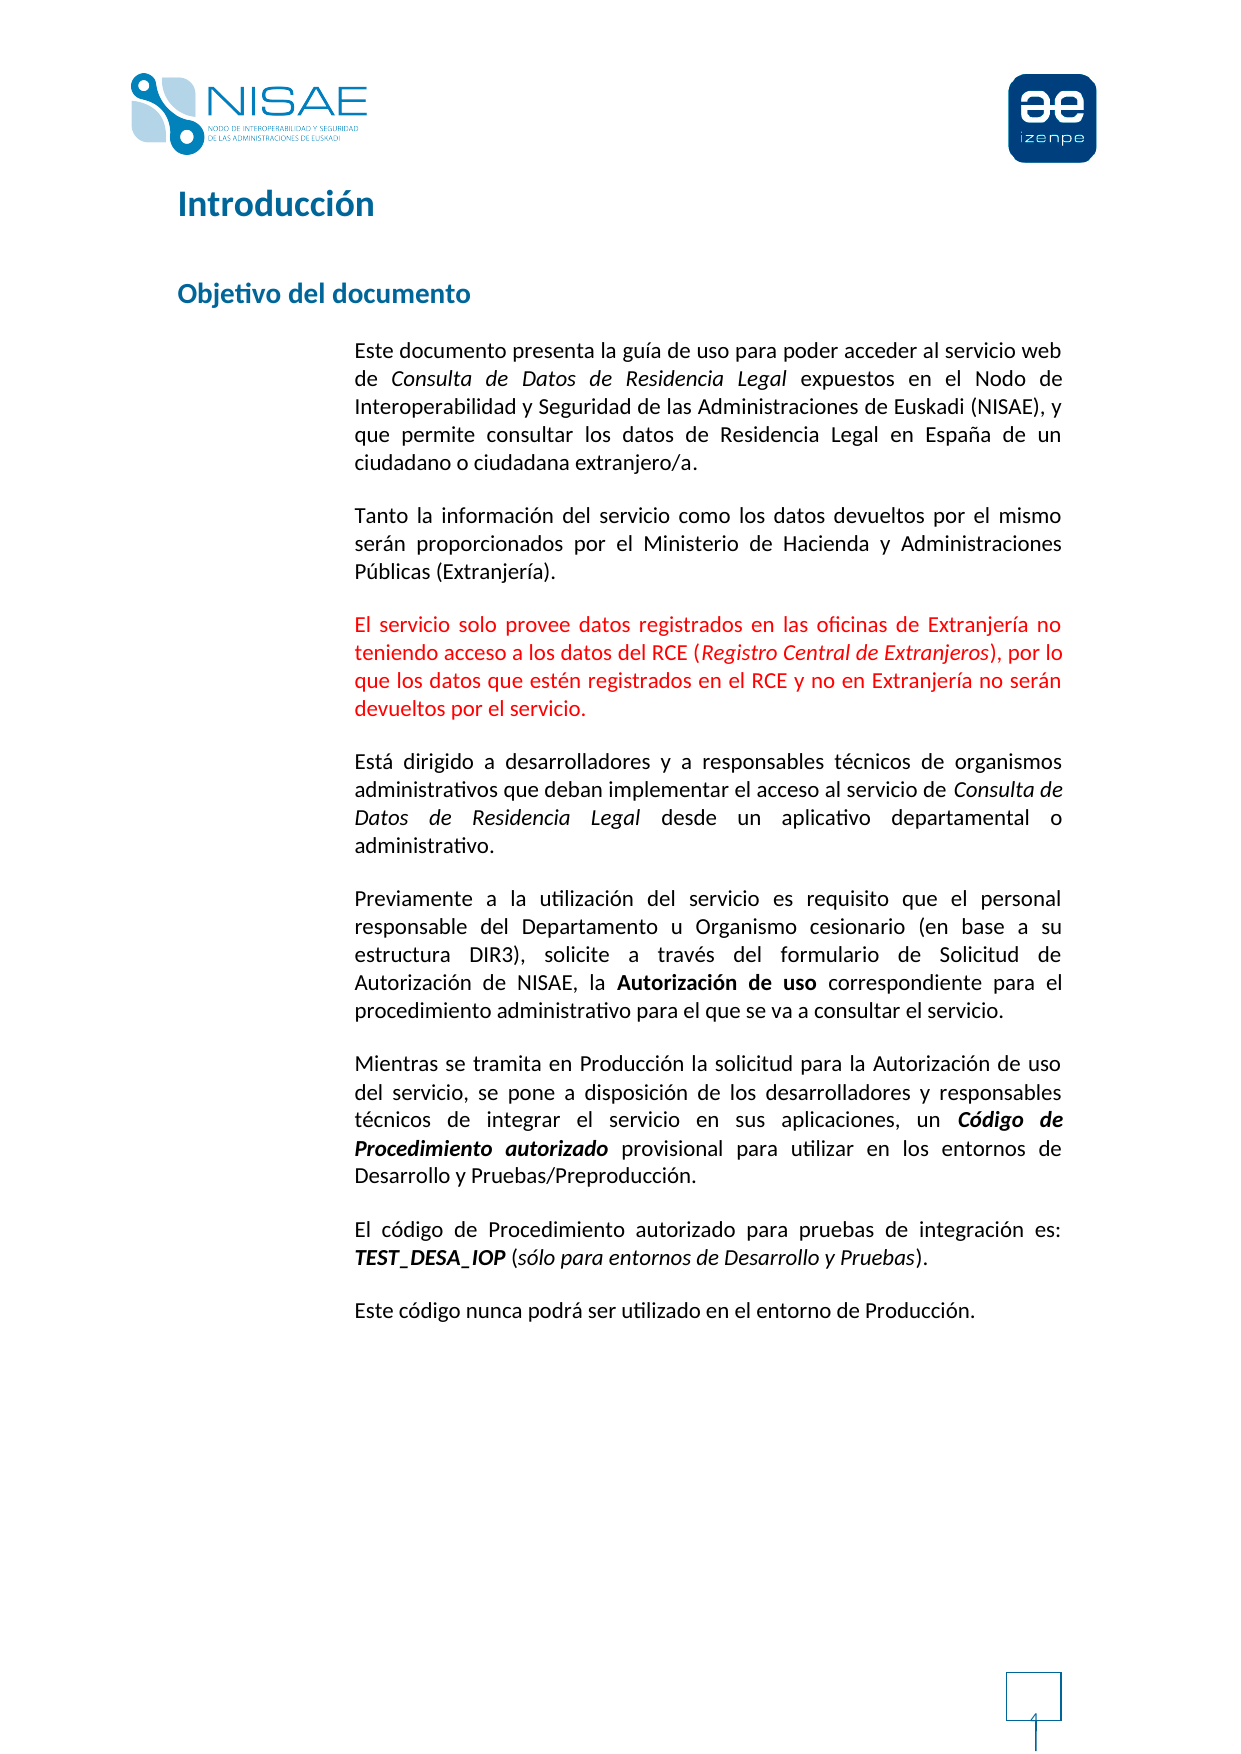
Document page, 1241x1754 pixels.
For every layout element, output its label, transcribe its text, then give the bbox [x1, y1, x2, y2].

text Este documento presenta la guía de uso para poder acceder al servicio web de Consulta de Datos de Residencia Legal expuestos en el Nodo de Interoperabilidad y Seguridad de las Administraciones de Euskadi (NISAE), y que permite consultar los datos de Residencia Legal en España de un ciudadano o ciudadana extranjero/a. [354, 336, 1063, 476]
picture [118, 73, 180, 155]
picture [139, 81, 148, 90]
text El servicio solo provee datos registrados en las oficinas de Extranjería no teniendo acceso a los datos del RCE (Registro Central de Extranjeros), por lo que los datos que estén registrados en el RCE y no en Extranjería no serán devueltos por el servicio. [354, 610, 1063, 722]
picture [1007, 74, 1097, 163]
text Previamente a la utilización del servicio es requisito que el personal responsable del Departamento u Organismo cesionario (en base a su estructura DIR3), solicite a través del formulario de Solicitud de Autorización de NISAE, la Autorización de uso correspondiente para el procedimiento administrativo para el que se va a consultar el servicio. [354, 884, 1063, 1024]
text Objetivo del documento [177, 276, 1063, 311]
text El código de Procedimiento autorizado para pruebas de integración es: TEST_DESA_IOP (sólo para entornos de Desarrollo y Pruebas). [354, 1215, 1063, 1271]
text Introducción [177, 180, 1063, 226]
text Tanto la información del servicio como los datos devueltos por el mismo serán proporcionados por el Ministerio de Hacienda y Administraciones Públicas (Extranjería). [354, 501, 1063, 585]
text Mientras se tramita en Producción la solicitud para la Autorización de uso del servicio, se pone a disposición de los desarrolladores y responsables técnicos de integrar el servicio en sus aplicaciones, un Código de Procedimiento autorizado provisional para utilizar en los entornos de Desarrollo y Pruebas/Preproducción. [354, 1049, 1063, 1190]
picture [181, 131, 193, 143]
picture [149, 73, 386, 155]
text Este código nunca podrá ser utilizado en el entorno de Producción. [354, 1296, 1063, 1324]
text Está dirigido a desarrolladores y a responsables técnicos de organismos administrativos que deban implementar el acceso al servicio de Consulta de Datos de Residencia Legal desde un aplicativo departamental o administrativo. [354, 747, 1063, 859]
